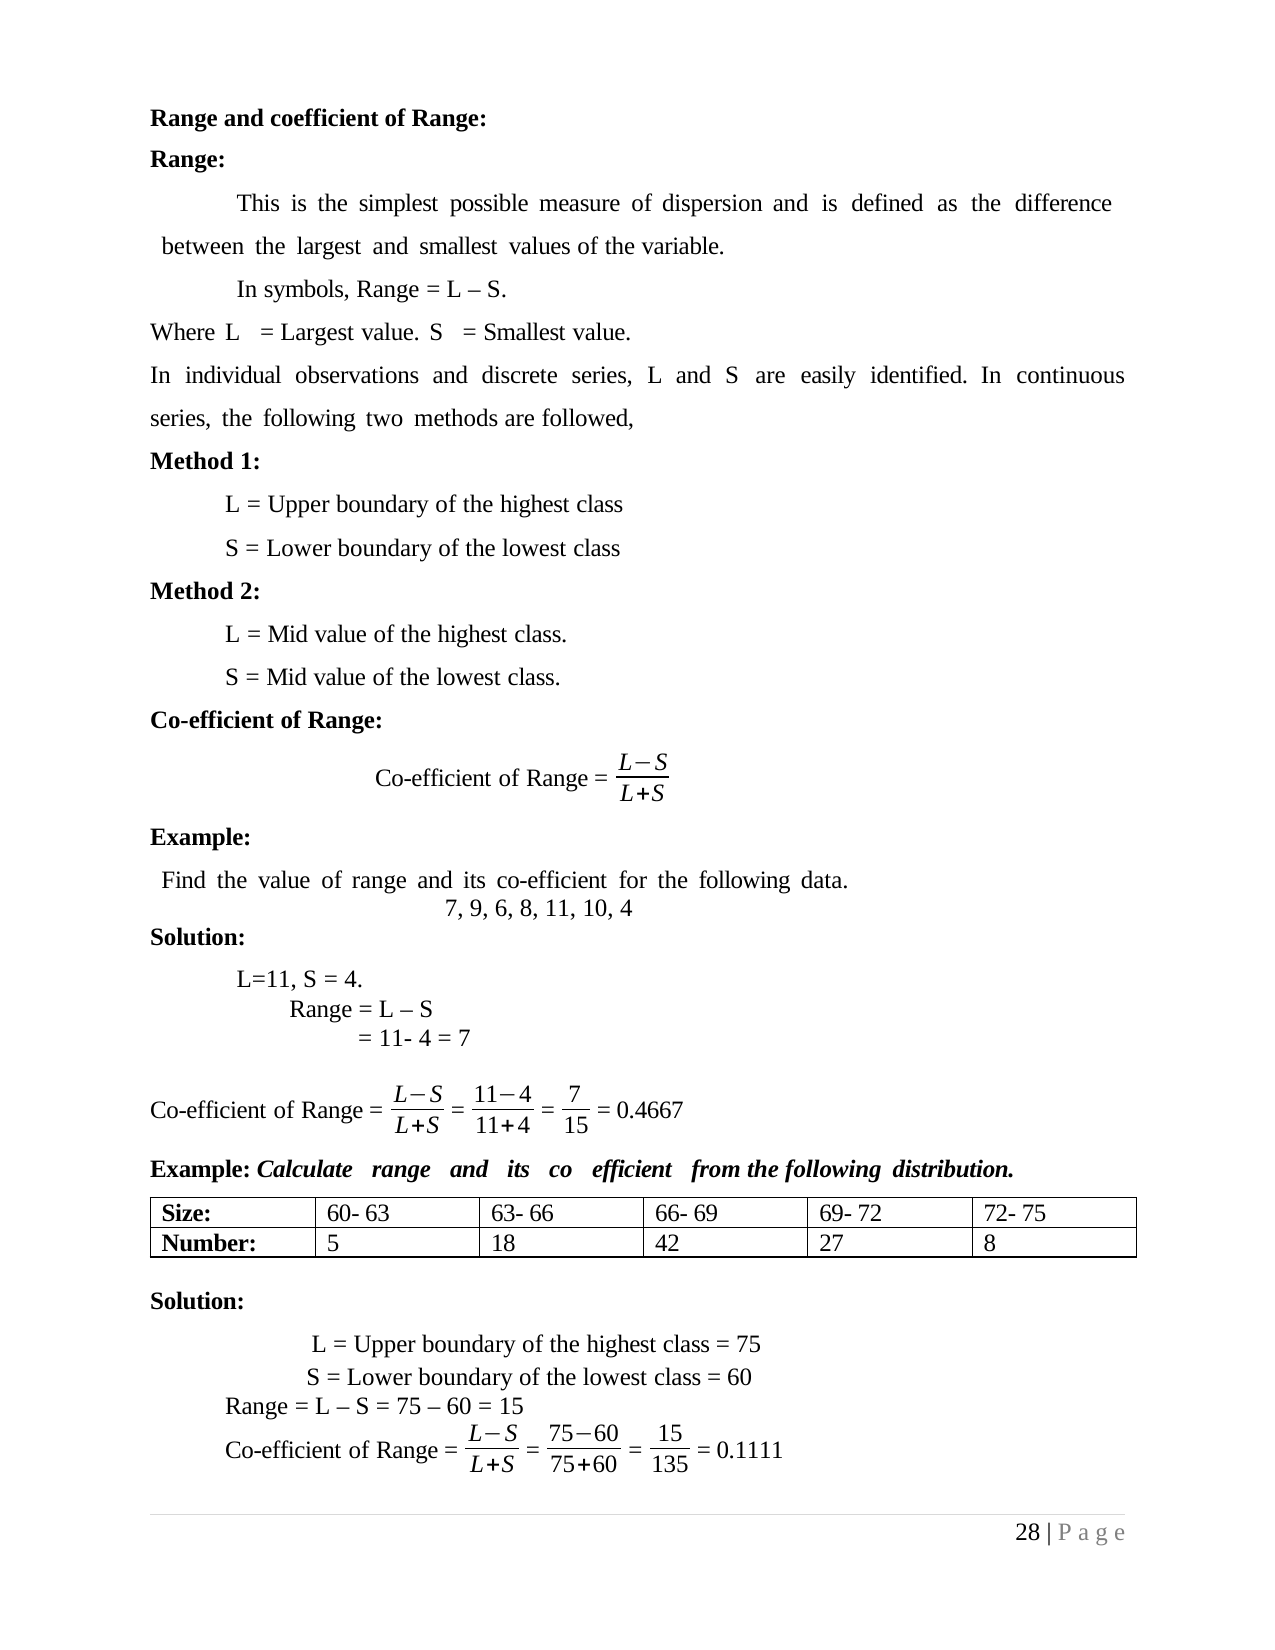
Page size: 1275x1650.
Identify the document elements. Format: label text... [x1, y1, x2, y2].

text This is the simplest possible measure of dispersion and is defined as the difference between the largest and smallest values of the variable. [161, 188, 1113, 259]
text = 11- 4 = 7 [161, 1023, 1125, 1051]
table_header 60- 63 [316, 1198, 479, 1227]
table_header 69- 72 [808, 1198, 972, 1227]
text L = Upper boundary of the highest class = 75 [236, 1329, 1125, 1358]
text Range = L – S = 75 – 60 = 15 [150, 1391, 1125, 1420]
text Co-efficient of Range: [150, 705, 1125, 734]
text Example: [150, 822, 1125, 850]
text Solution: [150, 922, 1125, 951]
text Range = L – S [161, 994, 1125, 1022]
table_cell 5 [316, 1228, 479, 1256]
text In symbols, Range = L – S. [161, 274, 1113, 303]
table_header 72- 75 [973, 1198, 1136, 1227]
table_header 63- 66 [480, 1198, 643, 1227]
text L = Mid value of the highest class. [150, 619, 1125, 648]
text Solution: [150, 1286, 1125, 1314]
text Example: Calculate range and its co efficient from the following distribution. [150, 1154, 1125, 1182]
table_cell 18 [480, 1228, 643, 1256]
text In individual observations and discrete series, L and S are easily identified. In continuous series, the following two methods are followed, [150, 360, 1125, 432]
text S = Lower boundary of the lowest class = 60 [161, 1362, 1125, 1391]
text 7, 9, 6, 8, 11, 10, 4 [150, 893, 852, 922]
text Range: [150, 144, 1125, 173]
text Method 1: [150, 446, 1125, 475]
text L = Upper boundary of the highest class [150, 489, 1125, 518]
text Co-efficient of Range = = = = 0.1111 [150, 1420, 1125, 1479]
text S = Mid value of the lowest class. [150, 662, 1125, 691]
table_cell Number: [151, 1228, 315, 1256]
table_header Size: [151, 1198, 315, 1227]
table_cell 42 [644, 1228, 807, 1256]
table_header 66- 69 [644, 1198, 807, 1227]
subtitle Range and coefficient of Range: [150, 103, 1125, 132]
text Where L = Largest value. S = Smallest value. [150, 317, 1125, 346]
table_cell 8 [973, 1228, 1136, 1256]
text Find the value of range and its co-efficient for the following data. [161, 865, 1112, 893]
table_cell 27 [808, 1228, 972, 1256]
text S = Lower boundary of the lowest class [150, 533, 1125, 561]
text Method 2: [150, 576, 1125, 604]
text L=11, S = 4. [161, 965, 1125, 993]
text Co-efficient of Range = = = = 0.4667 [150, 1080, 1125, 1139]
text Co-efficient of Range = [300, 748, 1125, 807]
